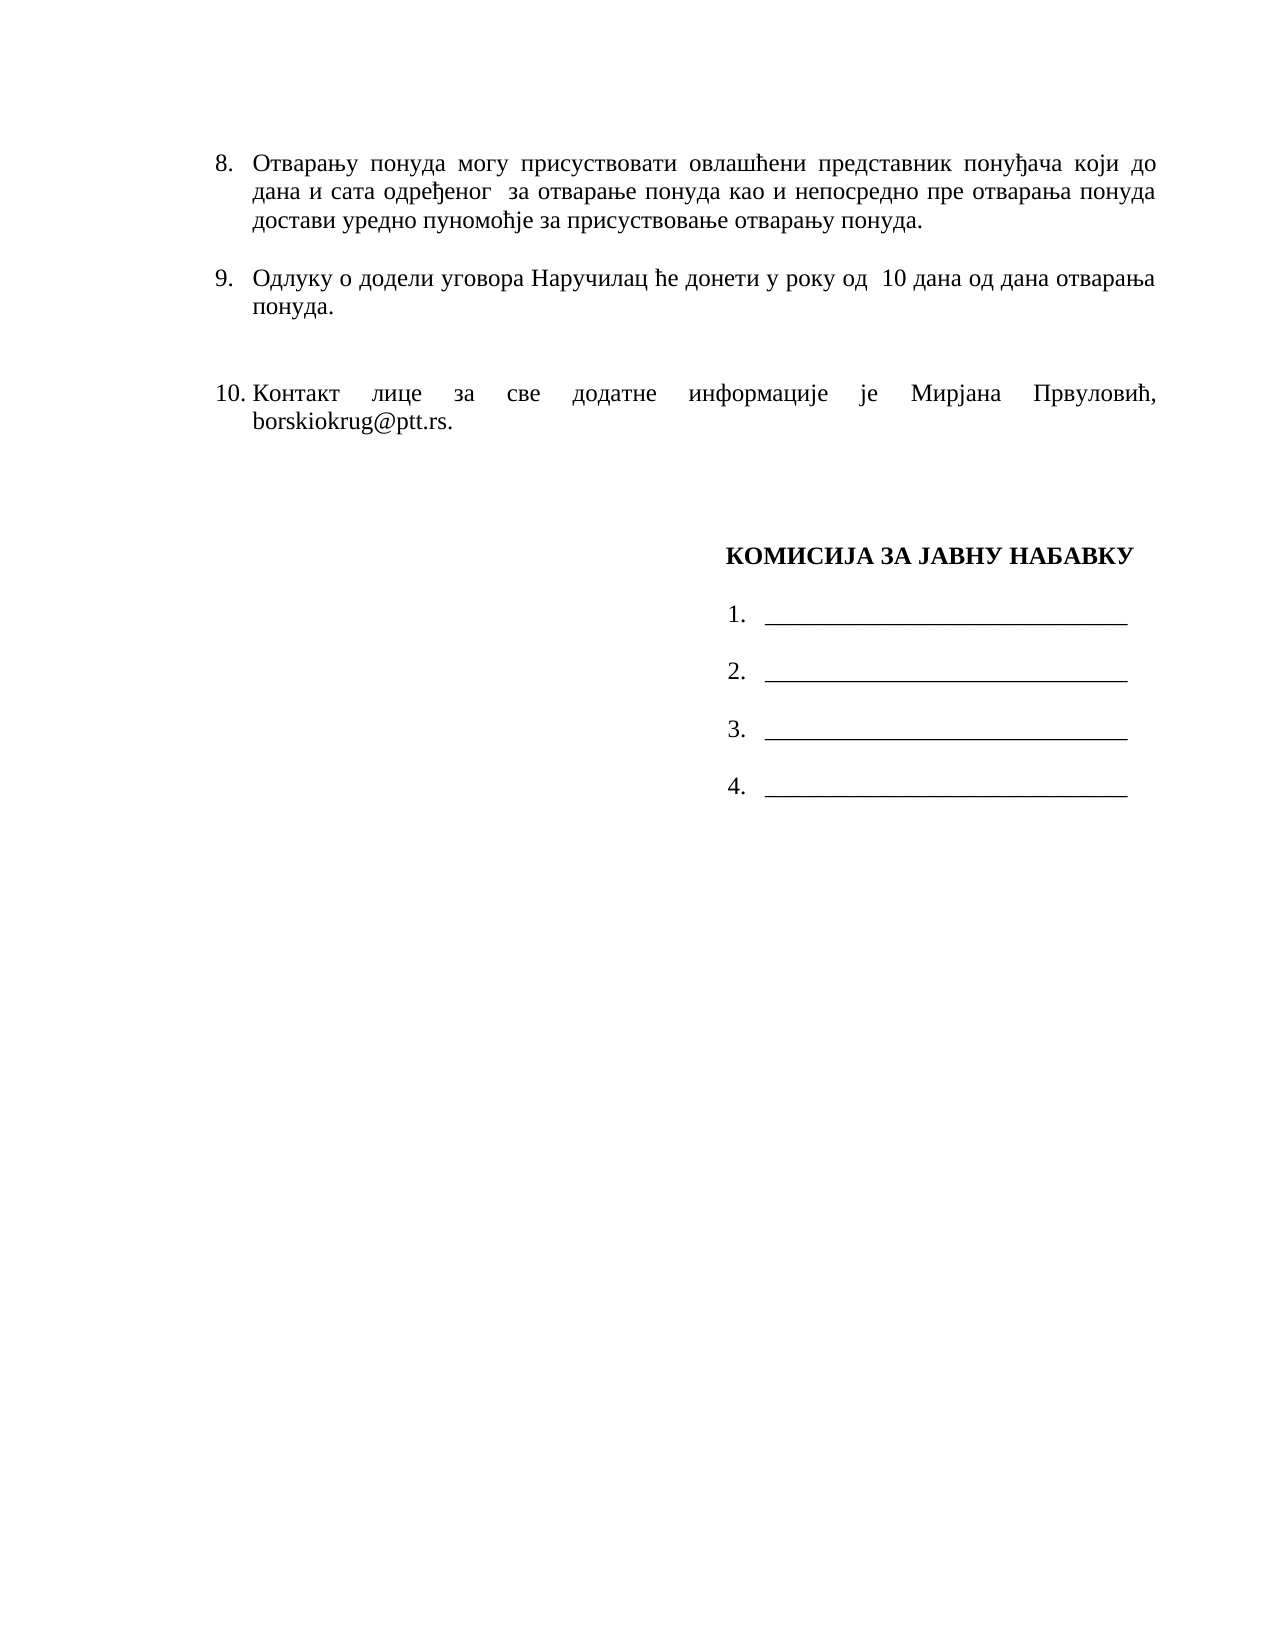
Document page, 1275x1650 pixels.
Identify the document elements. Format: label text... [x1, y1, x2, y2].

text КОМИСИЈА ЗА ЈАВНУ НАБАВКУ [177, 541, 1157, 570]
list Одлуку о додели уговора Наручилац ће донети у року од 10 дана од дана отварања понуда. [215, 263, 1157, 320]
list Контакт лице за све додатне информације је Мирјана Првуловић, borskiokrug@ptt.rs. [215, 378, 1157, 435]
list _____________________________ [727, 656, 1157, 685]
list _____________________________ [727, 599, 1157, 627]
list _____________________________ [727, 771, 1157, 800]
list Отварању понуда могу присуствовати овлашћени представник понуђача који до дана и сата одређеног за отварање понуда као и непосредно пре отварања понуда достави уредно пуномоћје за присуствовање отварању понуда. [215, 148, 1157, 234]
list _____________________________ [727, 714, 1157, 742]
